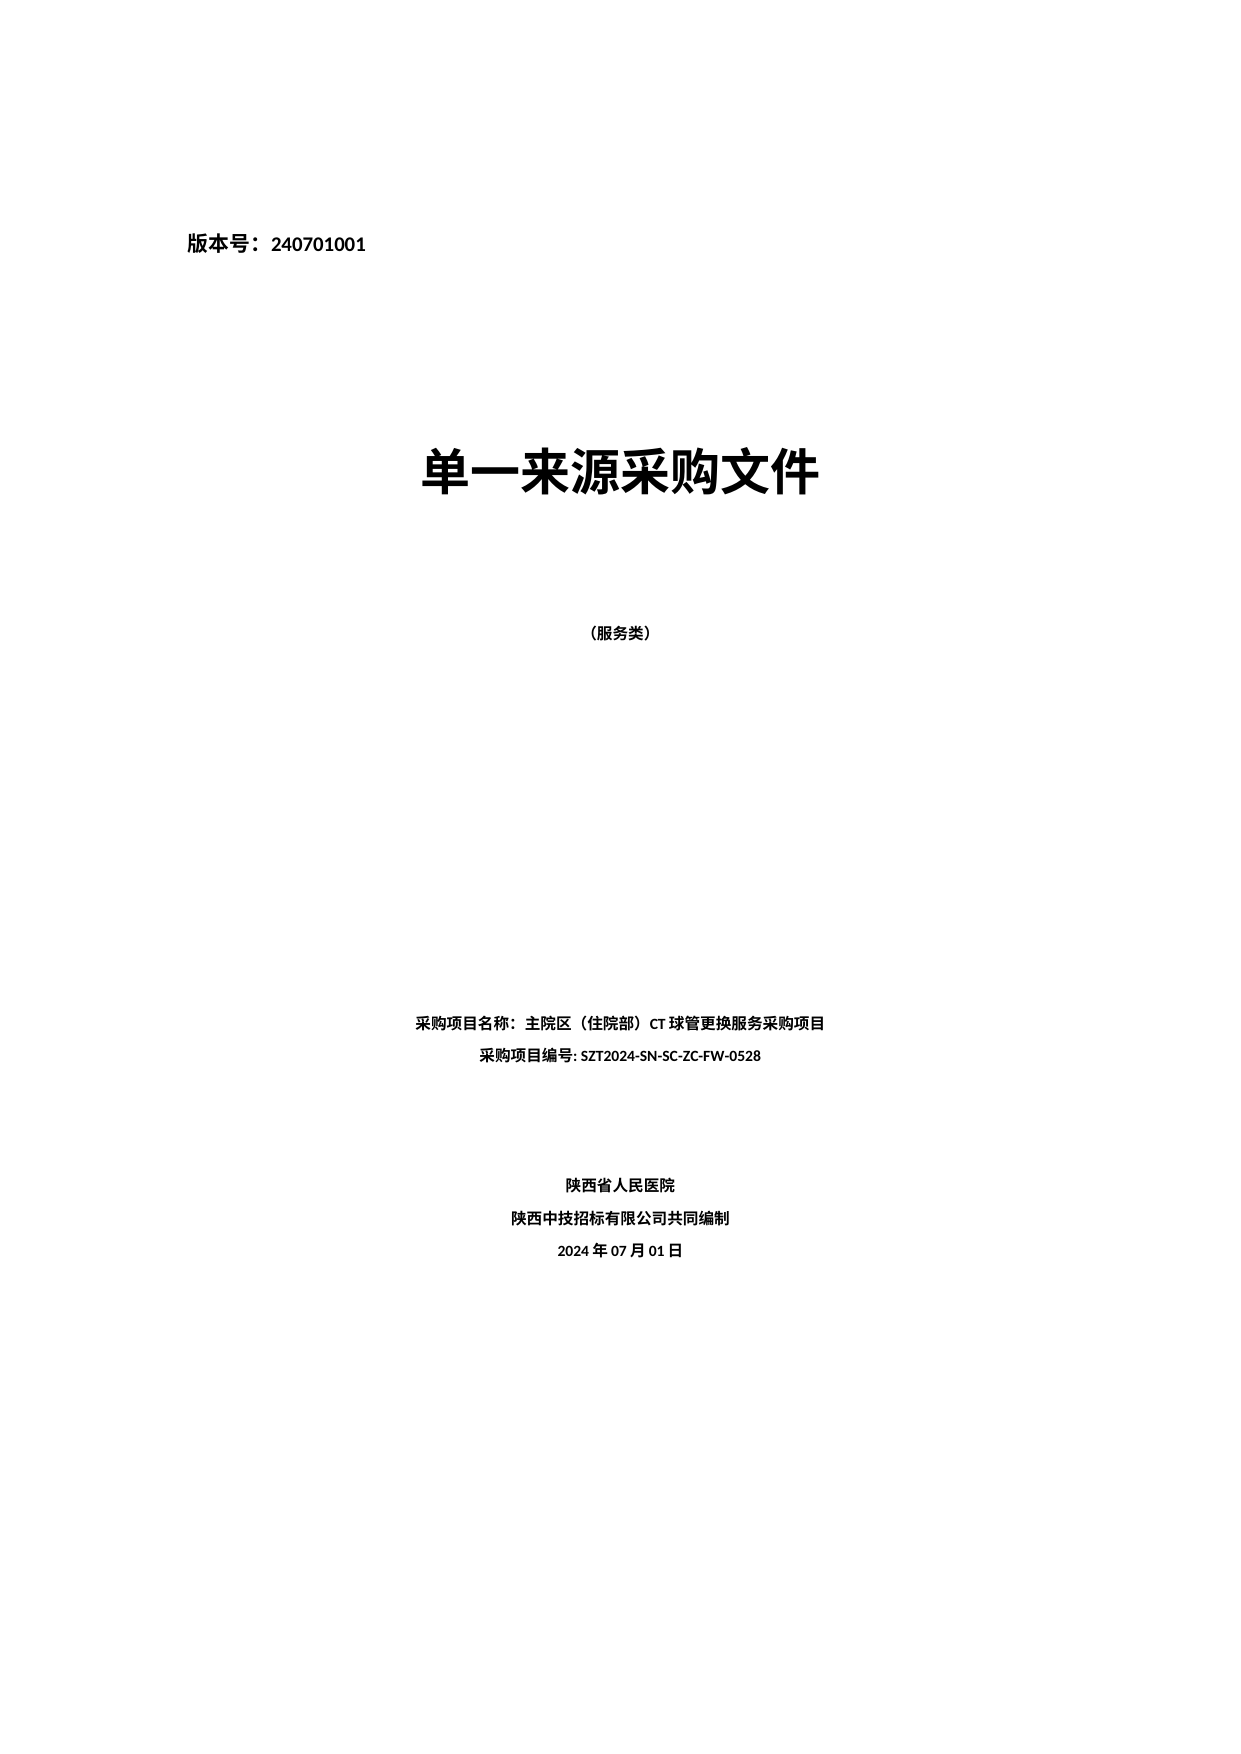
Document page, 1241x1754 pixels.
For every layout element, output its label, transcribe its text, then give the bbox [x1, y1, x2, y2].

text 2024年07月01日 [187, 1234, 1053, 1267]
text 单一来源采购文件 [187, 422, 1053, 617]
text 采购项目编号: SZT2024-SN-SC-ZC-FW-0528 [187, 1039, 1053, 1169]
text 采购项目名称：主院区（住院部）CT球管更换服务采购项目 [187, 1007, 1053, 1039]
text （服务类） [187, 617, 1053, 1007]
text 版本号：240701001 [187, 227, 1053, 422]
text 陕西中技招标有限公司共同编制 [187, 1202, 1053, 1234]
text 陕西省人民医院 [187, 1169, 1053, 1202]
